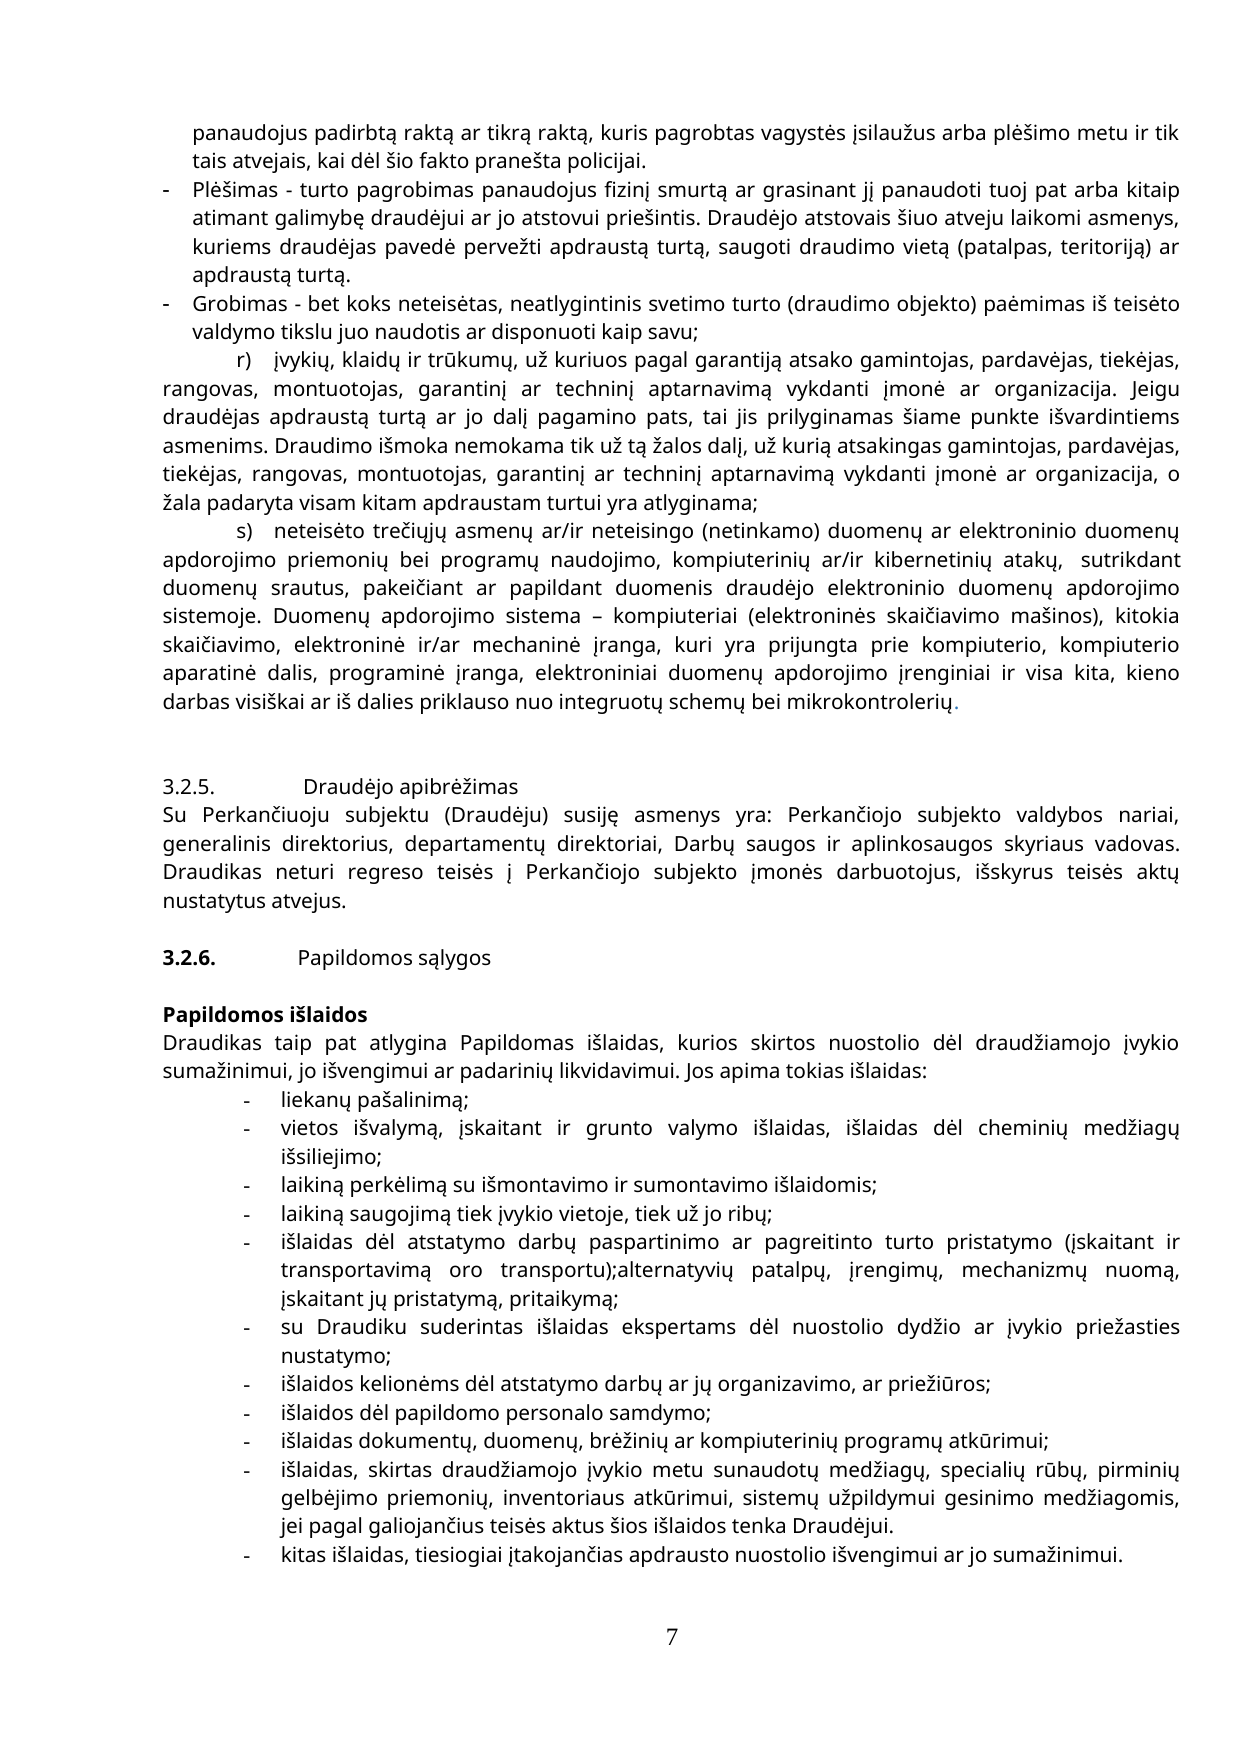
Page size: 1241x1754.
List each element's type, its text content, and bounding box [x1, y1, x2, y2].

list Grobimas - bet koks neteisėtas, neatlygintinis svetimo turto (draudimo objekto) paėmimas iš teisėto valdymo tikslu juo naudotis ar disponuoti kaip savu; [162, 289, 1181, 346]
list su Draudiku suderintas išlaidas ekspertams dėl nuostolio dydžio ar įvykio priežasties nustatymo; [243, 1312, 1181, 1369]
list laikiną saugojimą tiek įvykio vietoje, tiek už jo ribų; [243, 1199, 1181, 1227]
list vietos išvalymą, įskaitant ir grunto valymo išlaidas, išlaidas dėl cheminių medžiagų išsiliejimo; [243, 1113, 1181, 1170]
list kitas išlaidas, tiesiogiai įtakojančias apdrausto nuostolio išvengimui ar jo sumažinimui. [243, 1540, 1181, 1568]
list išlaidas dėl atstatymo darbų paspartinimo ar pagreitinto turto pristatymo (įskaitant ir transportavimą oro transportu);alternatyvių patalpų, įrengimų, mechanizmų nuomą, įskaitant jų pristatymą, pritaikymą; [243, 1227, 1181, 1312]
list Papildomos sąlygos [162, 943, 1181, 971]
text Draudikas taip pat atlygina Papildomas išlaidas, kurios skirtos nuostolio dėl draudžiamojo įvykio sumažinimui, jo išvengimui ar padarinių likvidavimui. Jos apima tokias išlaidas: [162, 1028, 1181, 1085]
list įvykių, klaidų ir trūkumų, už kuriuos pagal garantiją atsako gamintojas, pardavėjas, tiekėjas, rangovas, montuotojas, garantinį ar techninį aptarnavimą vykdanti įmonė ar organizacija. Jeigu draudėjas apdraustą turtą ar jo dalį pagamino pats, tai jis prilyginamas šiame punkte išvardintiems asmenims. Draudimo išmoka nemokama tik už tą žalos dalį, už kurią atsakingas gamintojas, pardavėjas, tiekėjas, rangovas, montuotojas, garantinį ar techninį aptarnavimą vykdanti įmonė ar organizacija, o žala padaryta visam kitam apdraustam turtui yra atlyginama; [162, 346, 1181, 516]
text Su Perkančiuoju subjektu (Draudėju) susiję asmenys yra: Perkančiojo subjekto valdybos nariai, generalinis direktorius, departamentų direktoriai, Darbų saugos ir aplinkosaugos skyriaus vadovas. Draudikas neturi regreso teisės į Perkančiojo subjekto įmonės darbuotojus, išskyrus teisės aktų nustatytus atvejus. [162, 801, 1181, 914]
text Papildomos išlaidos [162, 1000, 1181, 1028]
list Draudėjo apibrėžimas [162, 772, 1181, 801]
list liekanų pašalinimą; [243, 1085, 1181, 1113]
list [162, 118, 1181, 175]
list Plėšimas - turto pagrobimas panaudojus fizinį smurtą ar grasinant jį panaudoti tuoj pat arba kitaip atimant galimybę draudėjui ar jo atstovui priešintis. Draudėjo atstovais šiuo atveju laikomi asmenys, kuriems draudėjas pavedė pervežti apdraustą turtą, saugoti draudimo vietą (patalpas, teritoriją) ar apdraustą turtą. [162, 175, 1181, 289]
list išlaidos dėl papildomo personalo samdymo; [243, 1398, 1181, 1426]
list išlaidas, skirtas draudžiamojo įvykio metu sunaudotų medžiagų, specialių rūbų, pirminių gelbėjimo priemonių, inventoriaus atkūrimui, sistemų užpildymui gesinimo medžiagomis, jei pagal galiojančius teisės aktus šios išlaidos tenka Draudėjui. [243, 1455, 1181, 1540]
list išlaidos kelionėms dėl atstatymo darbų ar jų organizavimo, ar priežiūros; [243, 1369, 1181, 1398]
list laikiną perkėlimą su išmontavimo ir sumontavimo išlaidomis; [243, 1170, 1181, 1199]
list neteisėto trečiųjų asmenų ar/ir neteisingo (netinkamo) duomenų ar elektroninio duomenų apdorojimo priemonių bei programų naudojimo, kompiuterinių ar/ir kibernetinių atakų, sutrikdant duomenų srautus, pakeičiant ar papildant duomenis draudėjo elektroninio duomenų apdorojimo sistemoje. Duomenų apdorojimo sistema – kompiuteriai (elektroninės skaičiavimo mašinos), kitokia skaičiavimo, elektroninė ir/ar mechaninė įranga, kuri yra prijungta prie kompiuterio, kompiuterio aparatinė dalis, programinė įranga, elektroniniai duomenų apdorojimo įrenginiai ir visa kita, kieno darbas visiškai ar iš dalies priklauso nuo integruotų schemų bei mikrokontrolerių. [162, 516, 1181, 715]
list išlaidas dokumentų, duomenų, brėžinių ar kompiuterinių programų atkūrimui; [243, 1426, 1181, 1455]
